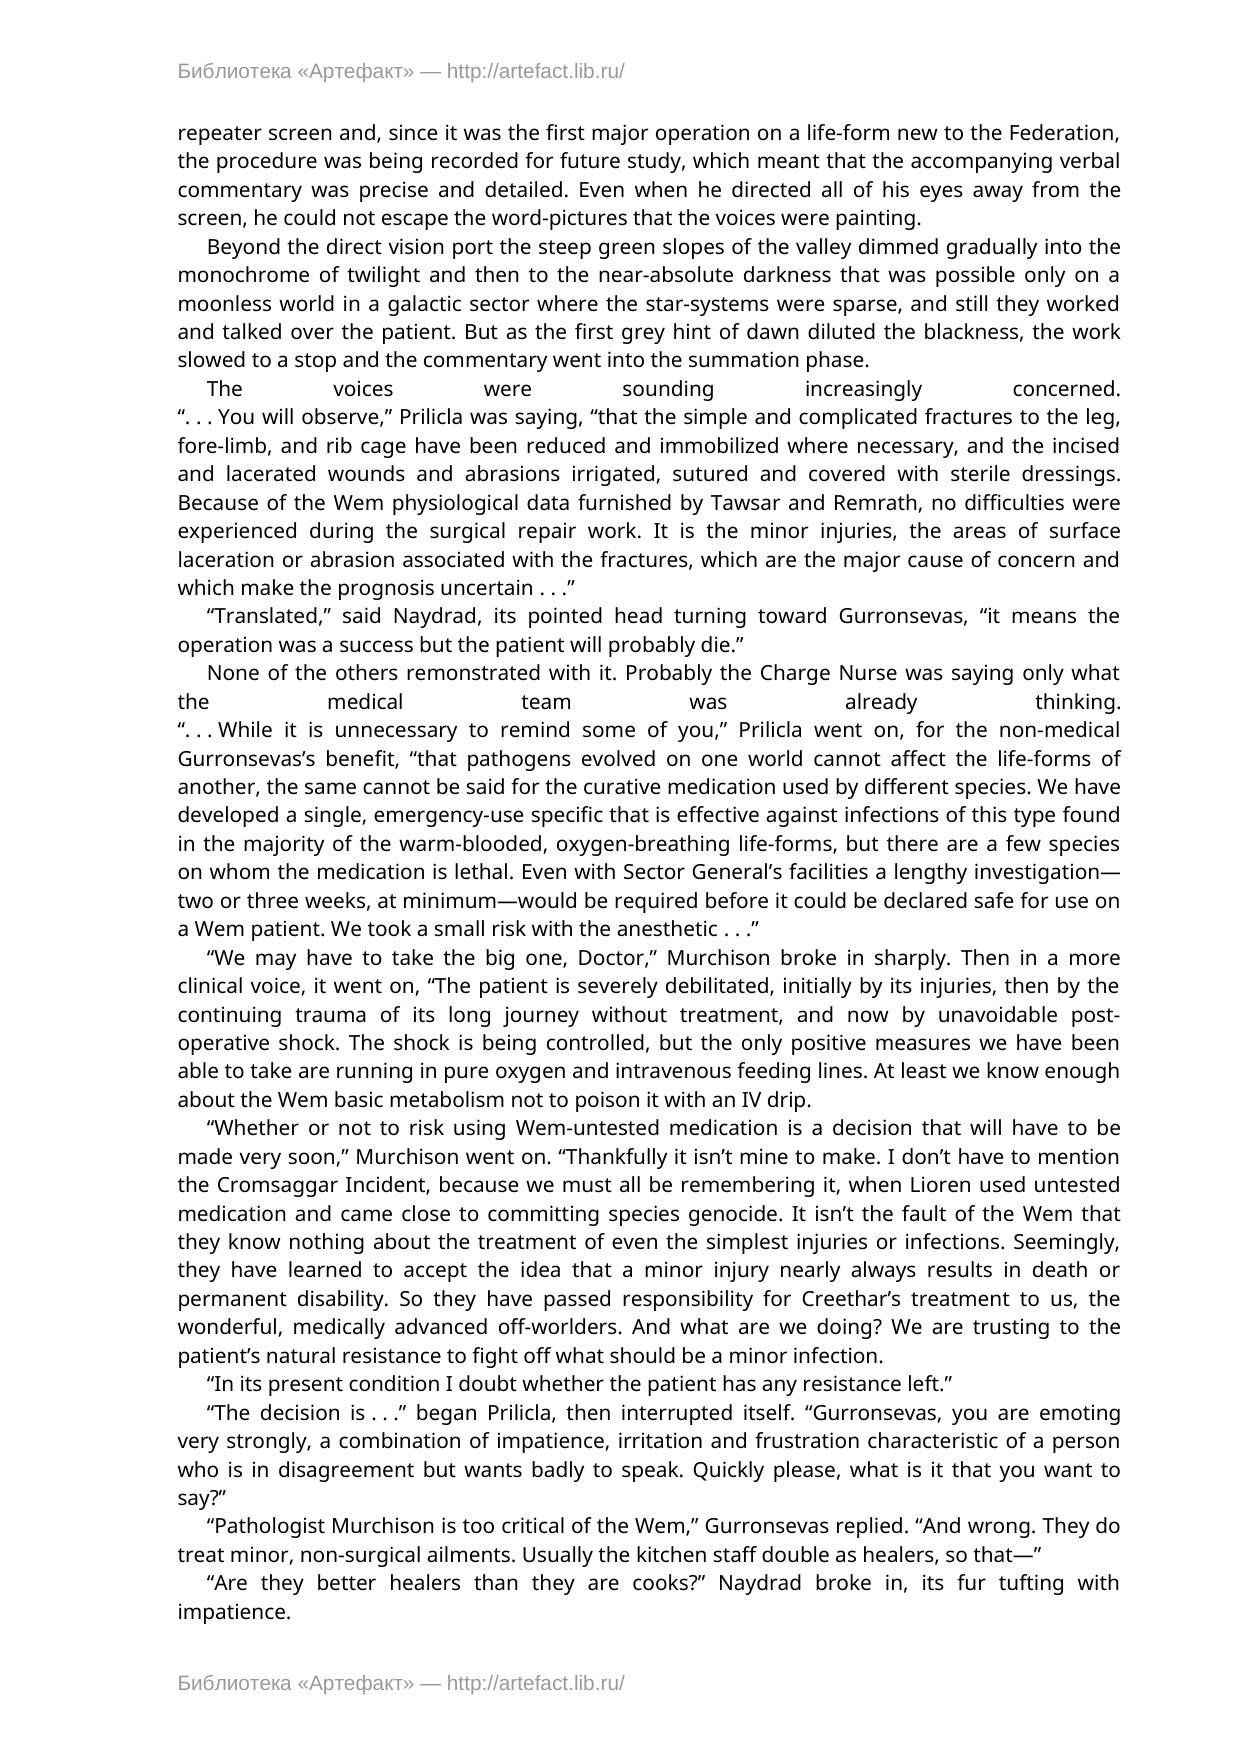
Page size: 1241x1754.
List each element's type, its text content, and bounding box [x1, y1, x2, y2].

text Beyond the direct vision port the steep green slopes of the valley dimmed gradually into the monochrome of twilight and then to the near-absolute darkness that was possible only on a moonless world in a galactic sector where the star-systems were sparse, and still they worked and talked over the patient. But as the first grey hint of dawn diluted the blackness, the work slowed to a stop and the commentary went into the summation phase. [177, 232, 1122, 374]
text The voices were sounding increasingly concerned. “. . . You will observe,” Prilicla was saying, “that the simple and complicated fractures to the leg, fore-limb, and rib cage have been reduced and immobilized where necessary, and the incised and lacerated wounds and abrasions irrigated, sutured and covered with sterile dressings. Because of the Wem physiological data furnished by Tawsar and Remrath, no difficulties were experienced during the surgical repair work. It is the minor injuries, the areas of surface laceration or abrasion associated with the fractures, which are the major cause of concern and which make the prognosis uncertain . . .” [177, 374, 1122, 602]
text “We may have to take the big one, Doctor,” Murchison broke in sharply. Then in a more clinical voice, it went on, “The patient is severely debilitated, initially by its injuries, then by the continuing trauma of its long journey without treatment, and now by unavoidable post-operative shock. The shock is being controlled, but the only positive measures we have been able to take are running in pure oxygen and intravenous feeding lines. At least we know enough about the Wem basic metabolism not to poison it with an IV drip. [177, 943, 1122, 1113]
text “Pathologist Murchison is too critical of the Wem,” Gurronsevas replied. “And wrong. They do treat minor, non-surgical ailments. Usually the kitchen staff double as healers, so that—” [177, 1512, 1122, 1568]
text “The decision is . . .” began Prilicla, then interrupted itself. “Gurronsevas, you are emoting very strongly, a combination of impatience, irritation and frustration characteristic of a person who is in disagreement but wants badly to speak. Quickly please, what is it that you want to say?” [177, 1398, 1122, 1512]
text “Whether or not to risk using Wem-untested medication is a decision that will have to be made very soon,” Murchison went on. “Thankfully it isn’t mine to make. I don’t have to mention the Cromsaggar Incident, because we must all be remembering it, when Lioren used untested medication and came close to committing species genocide. It isn’t the fault of the Wem that they know nothing about the treatment of even the simplest injuries or infections. Seemingly, they have learned to accept the idea that a minor injury nearly always results in death or permanent disability. So they have passed responsibility for Creethar’s treatment to us, the wonderful, medically advanced off-worlders. And what are we doing? We are trusting to the patient’s natural resistance to fight off what should be a minor infection. [177, 1113, 1122, 1369]
text “Are they better healers than they are cooks?” Naydrad broke in, its fur tufting with impatience. [177, 1568, 1122, 1625]
text “In its present condition I doubt whether the patient has any resistance left.” [177, 1369, 1122, 1398]
text “Translated,” said Naydrad, its pointed head turning toward Gurronsevas, “it means the operation was a success but the patient will probably die.” [177, 602, 1122, 658]
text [177, 118, 1122, 232]
text None of the others remonstrated with it. Probably the Charge Nurse was saying only what the medical team was already thinking. “. . . While it is unnecessary to remind some of you,” Prilicla went on, for the non-medical Gurronsevas’s benefit, “that pathogens evolved on one world cannot affect the life-forms of another, the same cannot be said for the curative medication used by different species. We have developed a single, emergency-use specific that is effective against infections of this type found in the majority of the warm-blooded, oxygen-breathing life-forms, but there are a few species on whom the medication is lethal. Even with Sector General’s facilities a lengthy investigation—two or three weeks, at minimum—would be required before it could be declared safe for use on a Wem patient. We took a small risk with the anesthetic . . .” [177, 658, 1122, 943]
